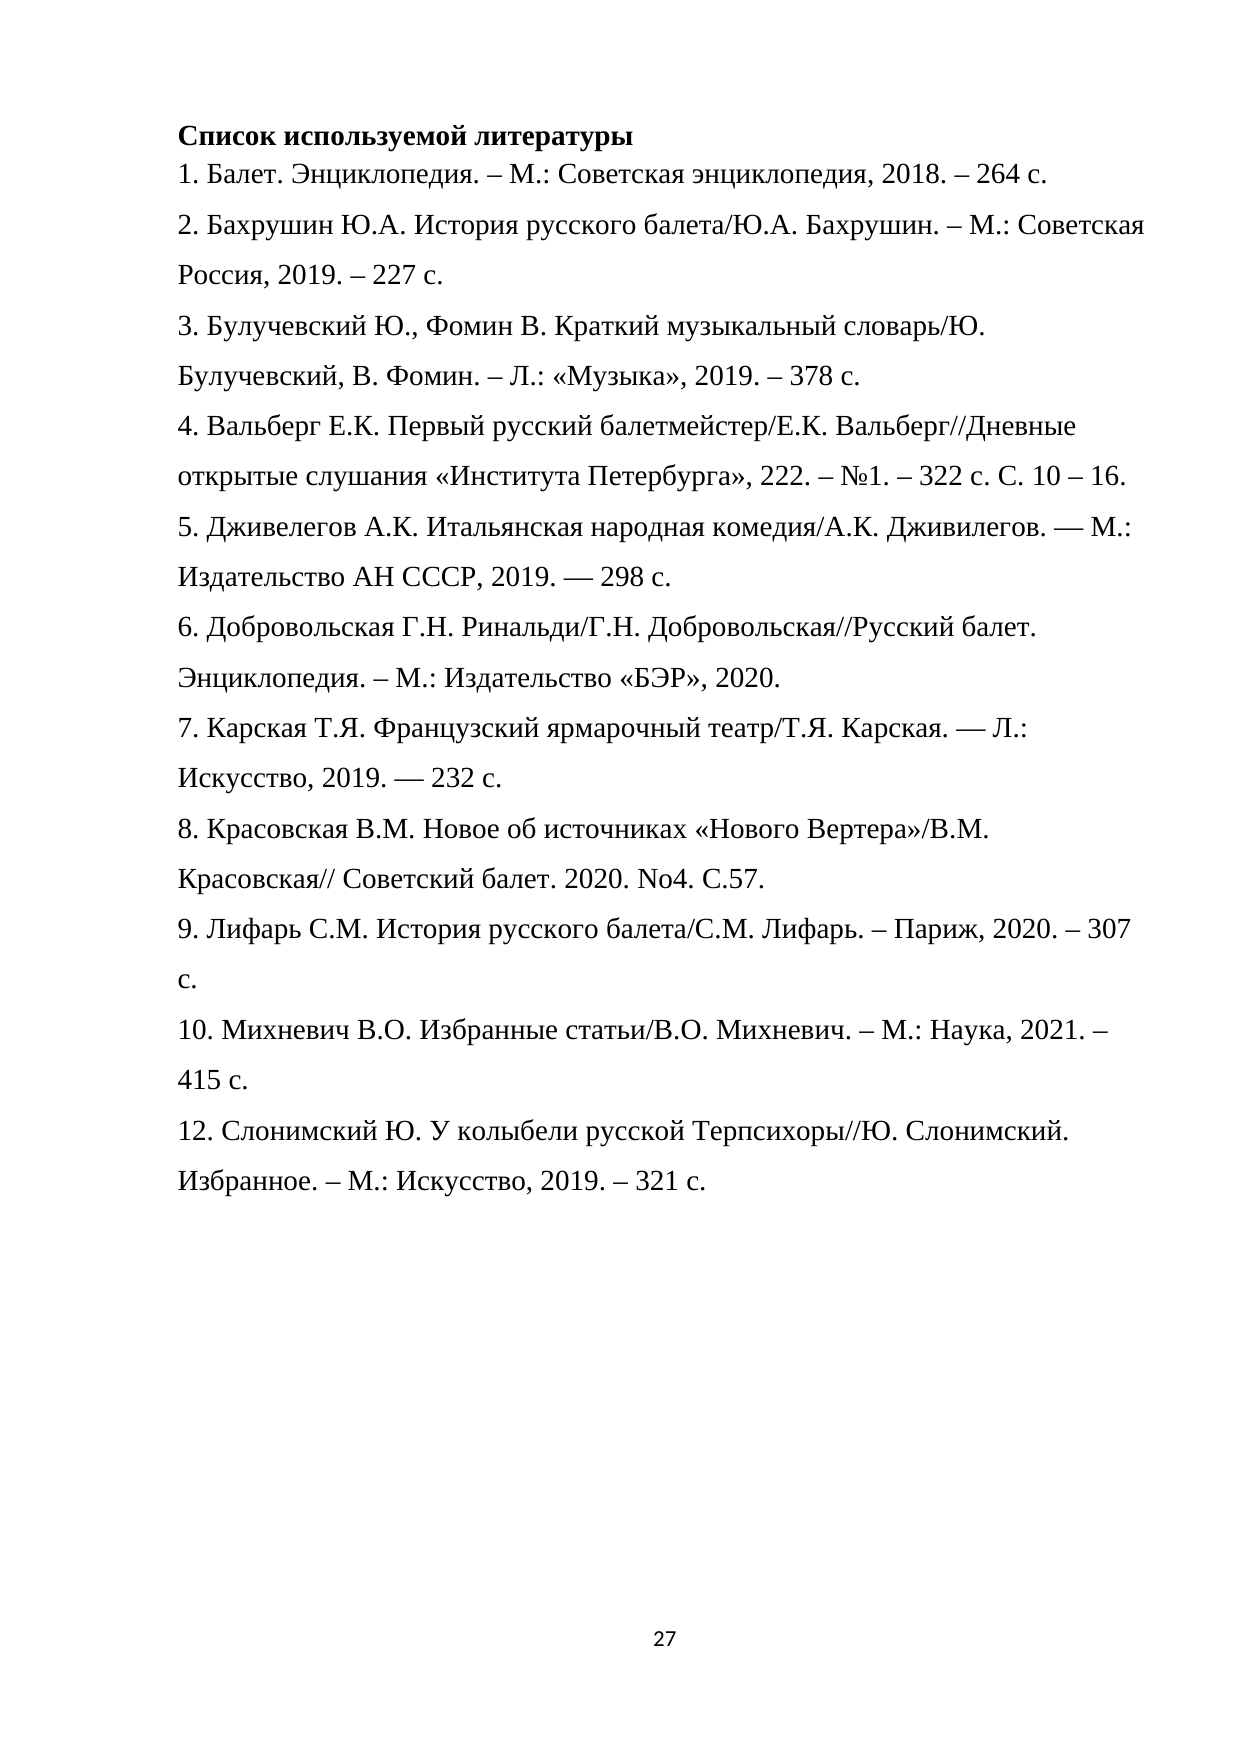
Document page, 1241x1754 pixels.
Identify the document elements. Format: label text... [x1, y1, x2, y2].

text 6. Добровольская Г.Н. Ринальди/Г.Н. Добровольская//Русский балет. Энциклопедия. – М.: Издательство «БЭР», 2020. [177, 609, 1152, 693]
text 2. Бахрушин Ю.А. История русского балета/Ю.А. Бахрушин. – М.: Советская Россия, 2019. – 227 с. [177, 207, 1152, 291]
text 4. Вальберг Е.К. Первый русский балетмейстер/Е.К. Вальберг//Дневные открытые слушания «Института Петербурга», 222. – №1. – 322 с. С. 10 – 16. [177, 408, 1152, 492]
text 10. Михневич В.О. Избранные статьи/В.О. Михневич. – М.: Наука, 2021. – 415 с. [177, 1012, 1152, 1096]
text 5. Дживелегов А.К. Итальянская народная комедия/А.К. Дживилегов. — М.: Издательство АН СССР, 2019. — 298 с. [177, 509, 1152, 593]
text 12. Слонимский Ю. У колыбели русской Терпсихоры//Ю. Слонимский. Избранное. – М.: Искусство, 2019. – 321 с. [177, 1113, 1152, 1196]
text 1. Балет. Энциклопедия. – М.: Советская энциклопедия, 2018. – 264 с. [177, 157, 1152, 190]
text 8. Красовская В.М. Новое об источниках «Нового Вертера»/В.М. Красовская// Советский балет. 2020. No4. С.57. [177, 811, 1152, 894]
subtitle Список используемой литературы [177, 118, 1152, 152]
text 3. Булучевский Ю., Фомин В. Краткий музыкальный словарь/Ю. Булучевский, В. Фомин. – Л.: «Музыка», 2019. – 378 с. [177, 308, 1152, 391]
text 9. Лифарь С.М. История русского балета/С.М. Лифарь. – Париж, 2020. – 307 с. [177, 911, 1152, 995]
text 7. Карская Т.Я. Французский ярмарочный театр/Т.Я. Карская. — Л.: Искусство, 2019. — 232 с. [177, 710, 1152, 794]
